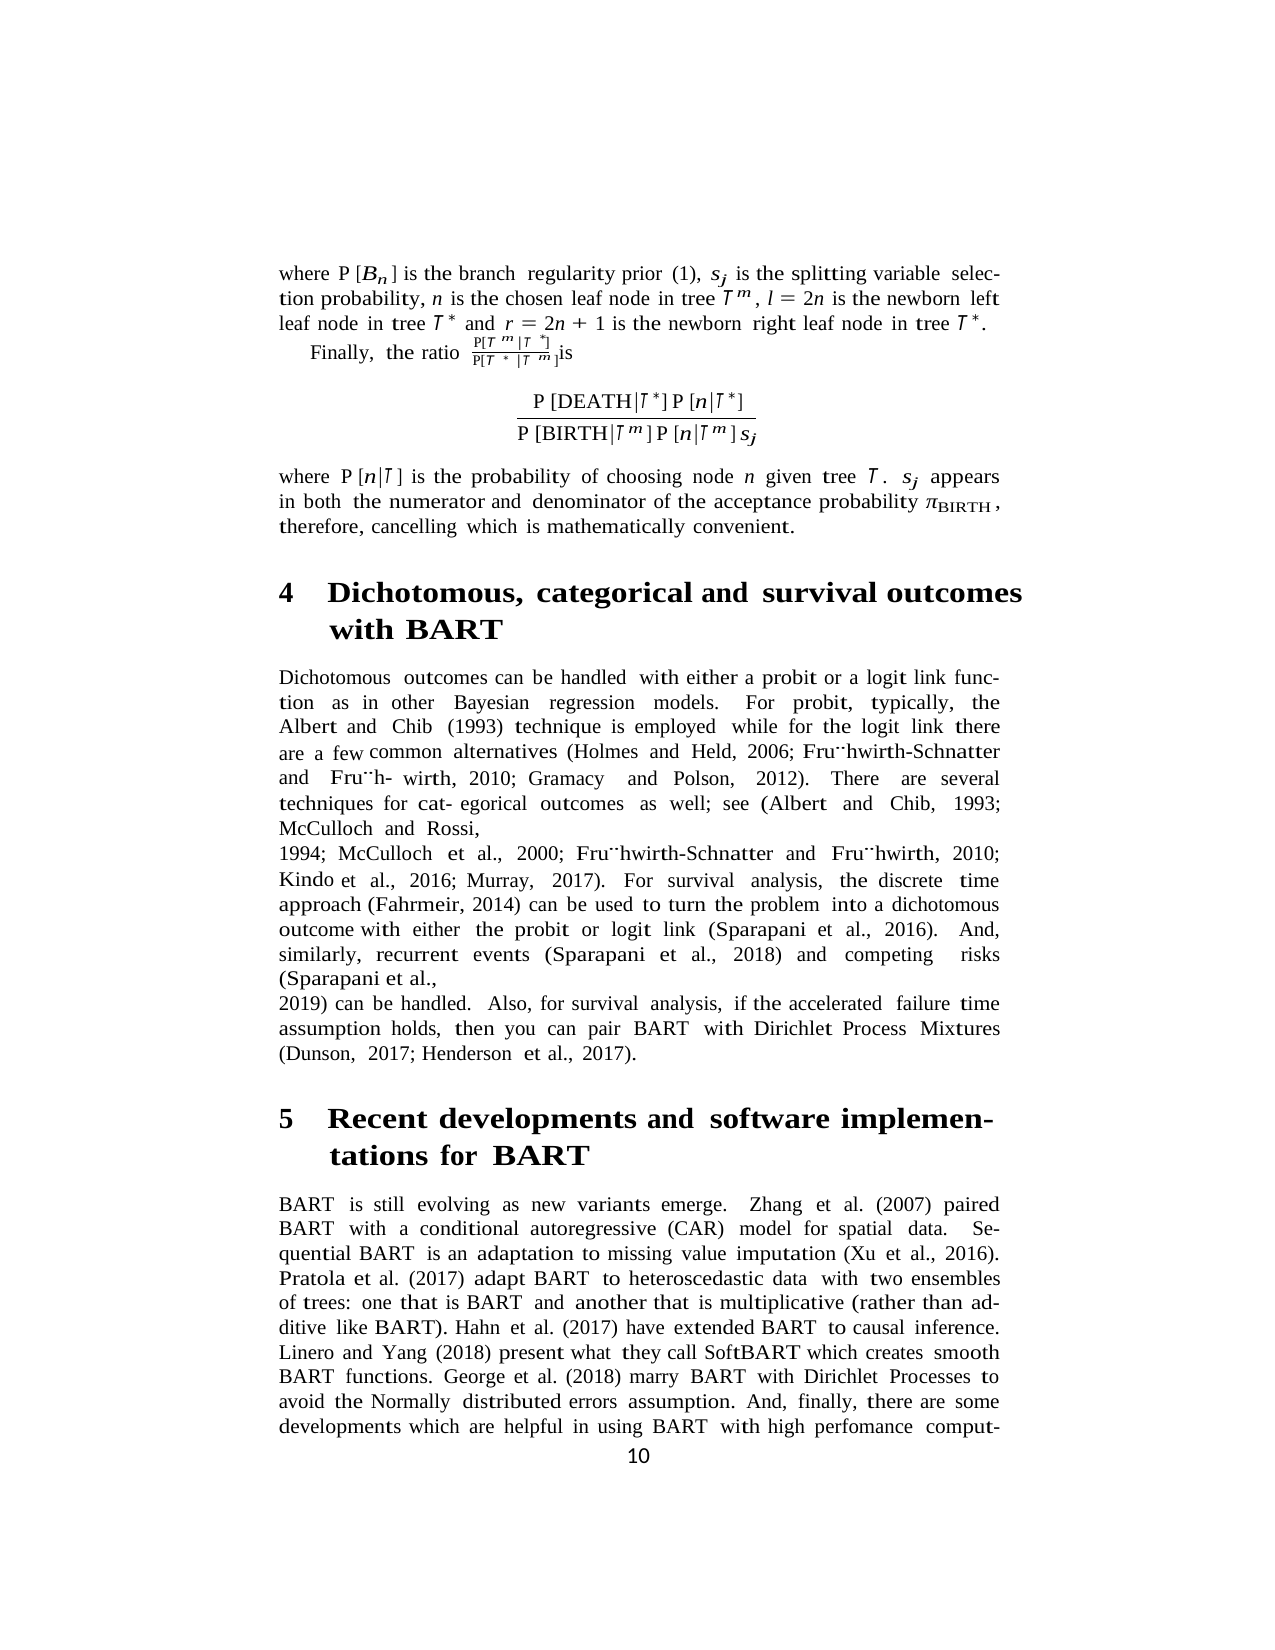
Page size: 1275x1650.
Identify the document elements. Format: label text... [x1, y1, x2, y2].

text Dichotomous outcomes can be handled with either a probit or a logit link func- tion as in other Bayesian regression models. For probit, typically, the Albert and Chib (1993) technique is employed while for the logit link there are a few common alternatives (Holmes and Held, 2006; Fru¨hwirth-Schnatter and Fru¨h- wirth, 2010; Gramacy and Polson, 2012). There are several techniques for cat- egorical outcomes as well; see (Albert and Chib, 1993; McCulloch and Rossi, [279, 665, 1001, 840]
text where P [Bn ] is the branch regularity prior (1), sj is the splitting variable selec- tion probability, n is the chosen leaf node in tree T m , l = 2n is the newborn left leaf node in tree T ∗ and r = 2n + 1 is the newborn right leaf node in tree T ∗. [279, 261, 1001, 336]
text Finally, the ratio P[T |T ∗ [310, 336, 543, 353]
text 4 Dichotomous, categorical and survival outcomes with BART [279, 575, 1029, 645]
text where P [n|T ] is the probability of choosing node n given tree T . sj appears in both the numerator and denominator of the acceptance probability πBIRTH , therefore, cancelling which is mathematically convenient. [279, 463, 1001, 538]
text 1994; McCulloch et al., 2000; Fru¨hwirth-Schnatter and Fru¨hwirth, 2010; Kindo et al., 2016; Murray, 2017). For survival analysis, the discrete time approach (Fahrmeir, 2014) can be used to turn the problem into a dichotomous outcome with either the probit or logit link (Sparapani et al., 2016). And, similarly, recurrent events (Sparapani et al., 2018) and competing risks (Sparapani et al., [279, 841, 1000, 990]
text 2019) can be handled. Also, for survival analysis, if the accelerated failure time assumption holds, then you can pair BART with Dirichlet Process Mixtures (Dunson, 2017; Henderson et al., 2017). [279, 991, 1000, 1065]
text P [BIRTH|T m ] P [n|T m ] sj [513, 418, 760, 447]
text P [DEATH|T ∗] P [n|T ∗] [526, 386, 749, 415]
text 5 Recent developments and software implemen- tations for BART [279, 1101, 1002, 1172]
text P[T ∗ |T m ] [472, 353, 1098, 369]
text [279, 1191, 1000, 1438]
text ] is [544, 336, 1098, 353]
